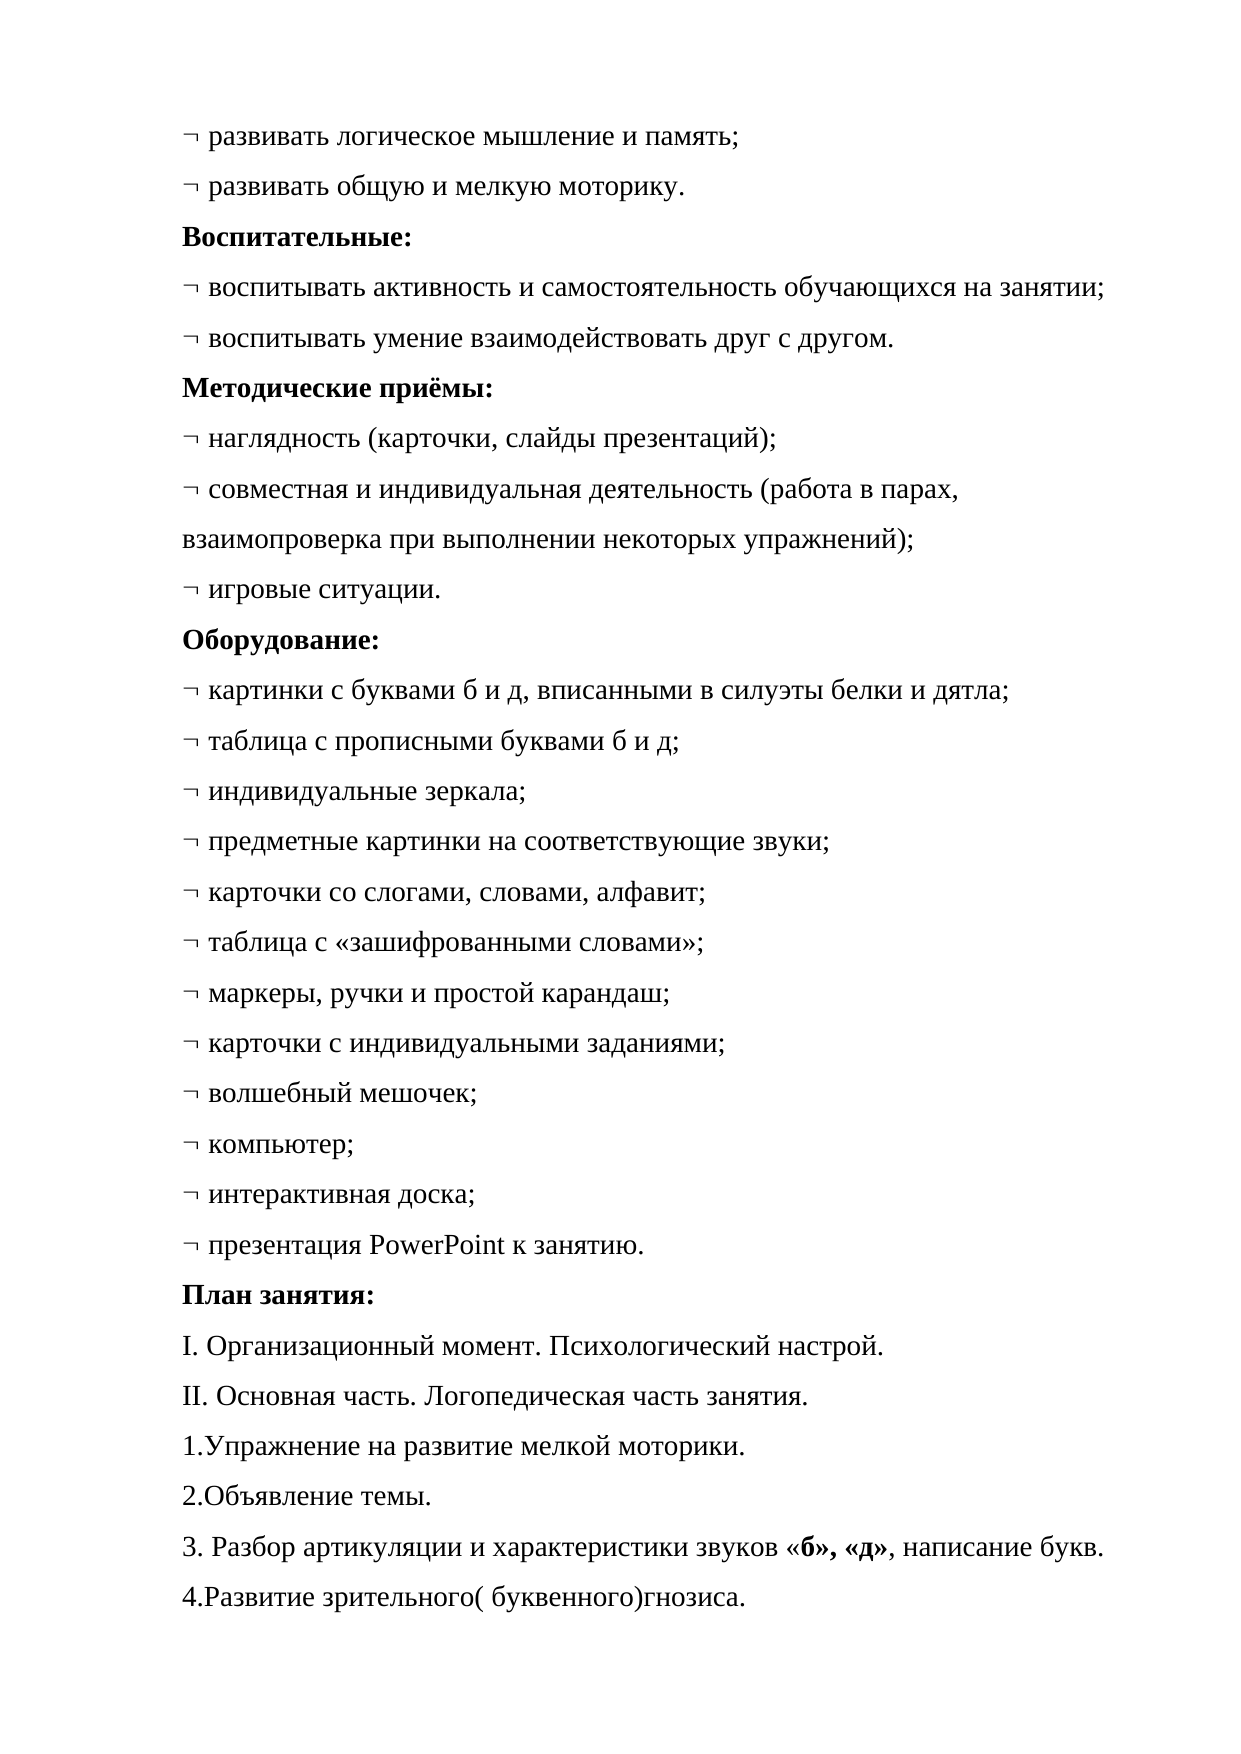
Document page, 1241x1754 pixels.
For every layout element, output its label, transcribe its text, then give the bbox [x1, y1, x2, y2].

text 3. Разбор артикуляции и характеристики звуков «б», «д», написание букв. [182, 1529, 1152, 1562]
text II. Основная часть. Логопедическая часть занятия. [182, 1378, 1152, 1411]
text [182, 118, 1152, 1261]
text 4.Развитие зрительного( буквенного)гнозиса. [182, 1579, 1152, 1613]
text 1.Упражнение на развитие мелкой моторики. [182, 1428, 1152, 1462]
text I. Организационный момент. Психологический настрой. [182, 1328, 1152, 1361]
text 2.Объявление темы. [182, 1478, 1152, 1512]
text План занятия: [182, 1277, 1152, 1311]
